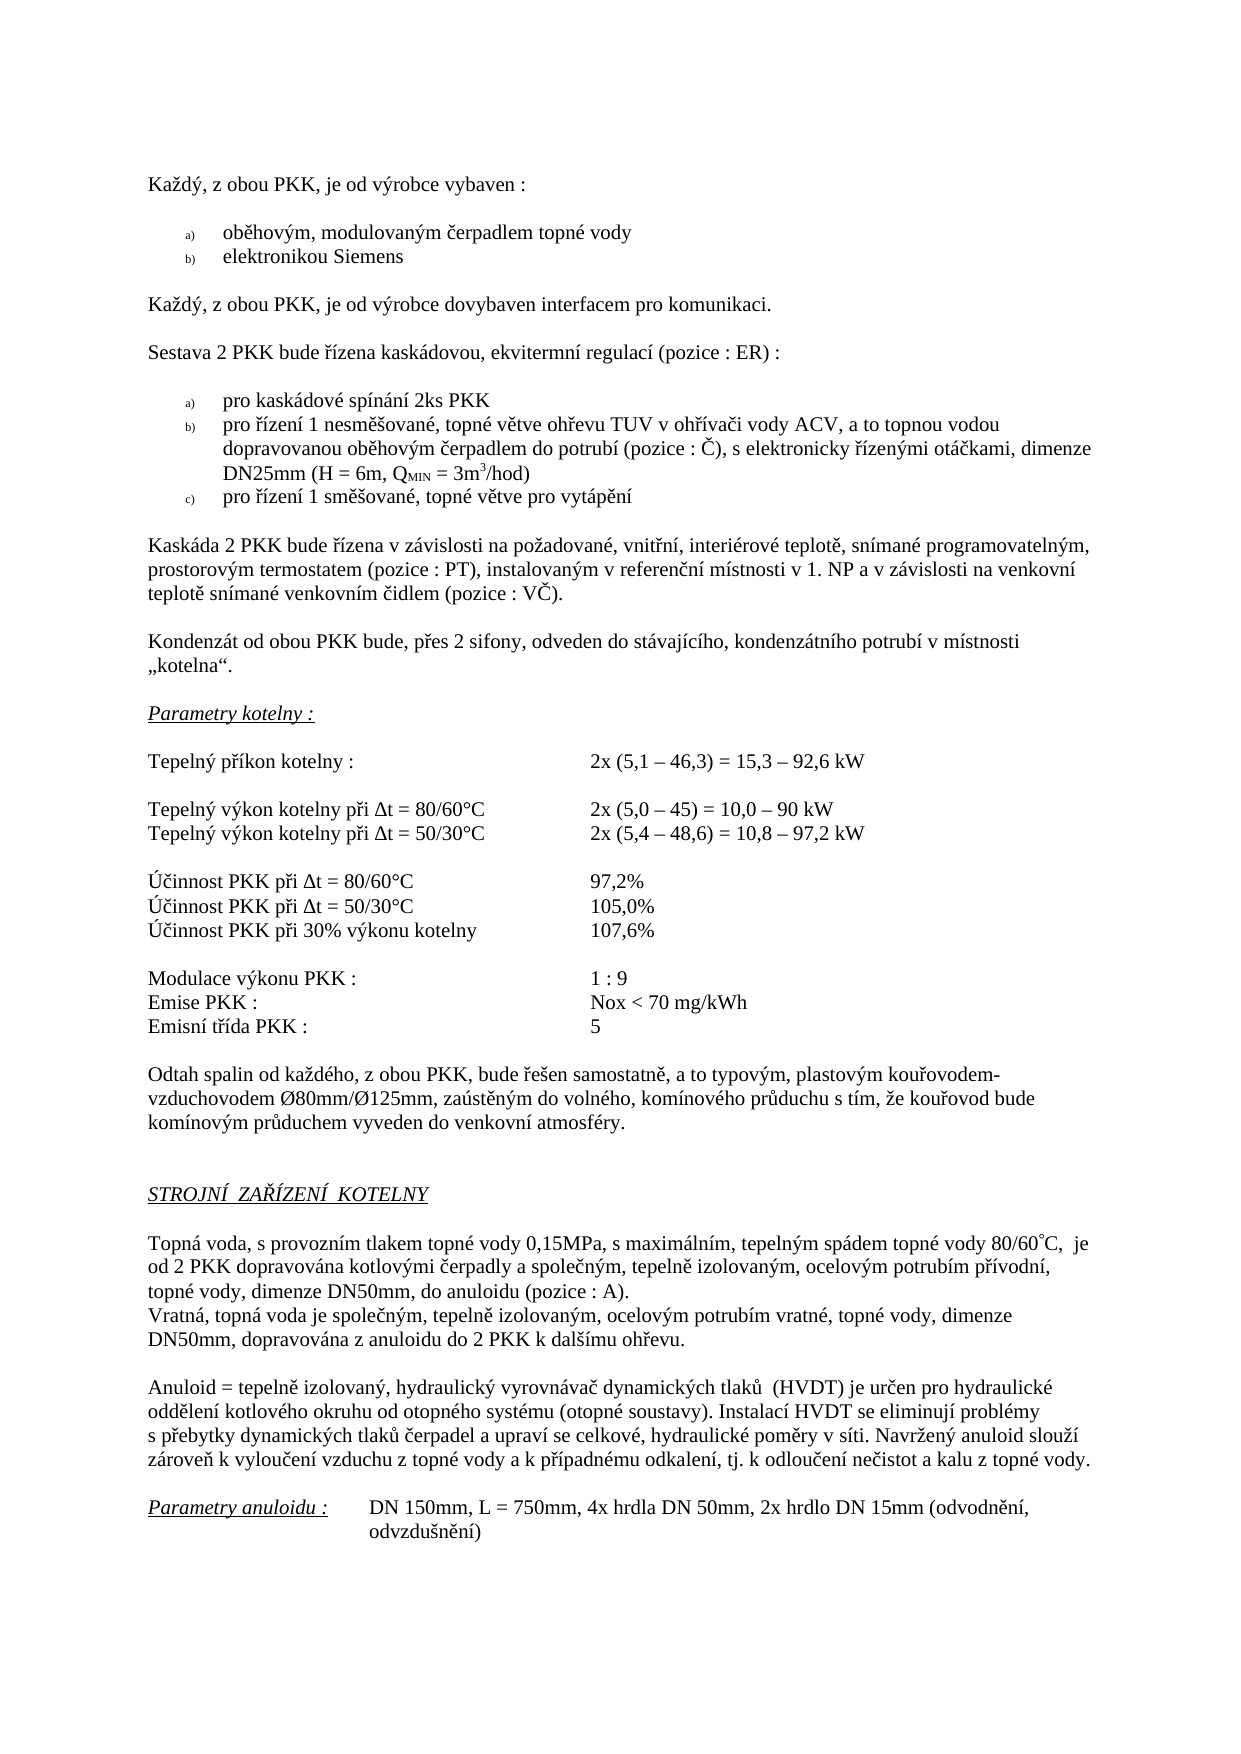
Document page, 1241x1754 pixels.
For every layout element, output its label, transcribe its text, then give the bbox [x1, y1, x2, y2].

text Každý, z obou PKK, je od výrobce vybaven : [148, 172, 1093, 196]
text Účinnost PKK při ∆t = 50/30°C 105,0% [148, 893, 1093, 918]
text Každý, z obou PKK, je od výrobce dovybaven interfacem pro komunikaci. [148, 292, 1093, 316]
text Kondenzát od obou PKK bude, přes 2 sifony, odveden do stávajícího, kondenzátního potrubí v místnosti „kotelna“. [148, 629, 1093, 677]
text Anuloid = tepelně izolovaný, hydraulický vyrovnávač dynamických tlaků (HVDT) je určen pro hydraulické oddělení kotlového okruhu od otopného systému (otopné soustavy). Instalací HVDT se eliminují problémy s přebytky dynamických tlaků čerpadel a upraví se celkové, hydraulické poměry v síti. Navržený anuloid slouží zároveň k vyloučení vzduchu z topné vody a k případnému odkalení, tj. k odloučení nečistot a kalu z topné vody. [148, 1375, 1093, 1471]
text STROJNÍ ZAŘÍZENÍ KOTELNY [148, 1182, 1093, 1206]
list elektronikou Siemens [185, 244, 1093, 268]
text Emisní třída PKK : 5 [148, 1014, 1093, 1038]
text Vratná, topná voda je společným, tepelně izolovaným, ocelovým potrubím vratné, topné vody, dimenze DN50mm, dopravována z anuloidu do 2 PKK k dalšímu ohřevu. [148, 1303, 1093, 1351]
text Sestava 2 PKK bude řízena kaskádovou, ekvitermní regulací (pozice : ER) : [148, 340, 1093, 364]
text Modulace výkonu PKK : 1 : 9 [148, 966, 1093, 990]
text Tepelný příkon kotelny : 2x (5,1 – 46,3) = 15,3 – 92,6 kW [148, 749, 1093, 773]
text Účinnost PKK při 30% výkonu kotelny 107,6% [148, 918, 1093, 942]
list pro řízení 1 nesměšované, topné větve ohřevu TUV v ohřívači vody ACV, a to topnou vodou dopravovanou oběhovým čerpadlem do potrubí (pozice : Č), s elektronicky řízenými otáčkami, dimenze DN25mm (H = 6m, QMIN = 3m3/hod) [185, 412, 1093, 484]
text Emise PKK : Nox < 70 mg/kWh [148, 990, 1093, 1014]
text Topná voda, s provozním tlakem topné vody 0,15MPa, s maximálním, tepelným spádem topné vody 80/60C, je od 2 PKK dopravována kotlovými čerpadly a společným, tepelně izolovaným, ocelovým potrubím přívodní, topné vody, dimenze DN50mm, do anuloidu (pozice : A). [148, 1230, 1093, 1303]
list oběhovým, modulovaným čerpadlem topné vody [185, 220, 1093, 244]
list pro kaskádové spínání 2ks PKK [185, 388, 1093, 412]
text Účinnost PKK při ∆t = 80/60°C 97,2% [148, 869, 1093, 893]
text Parametry kotelny : [148, 701, 1093, 725]
text Parametry anuloidu : DN 150mm, L = 750mm, 4x hrdla DN 50mm, 2x hrdlo DN 15mm (odvodnění, odvzdušnění) [148, 1495, 1093, 1543]
text Tepelný výkon kotelny při ∆t = 50/30°C 2x (5,4 – 48,6) = 10,8 – 97,2 kW [148, 821, 1093, 845]
text Kaskáda 2 PKK bude řízena v závislosti na požadované, vnitřní, interiérové teplotě, snímané programovatelným, prostorovým termostatem (pozice : PT), instalovaným v referenční místnosti v 1. NP a v závislosti na venkovní teplotě snímané venkovním čidlem (pozice : VČ). [148, 533, 1093, 605]
text Odtah spalin od každého, z obou PKK, bude řešen samostatně, a to typovým, plastovým kouřovodem-vzduchovodem Ø80mm/Ø125mm, zaústěným do volného, komínového průduchu s tím, že kouřovod bude komínovým průduchem vyveden do venkovní atmosféry. [148, 1062, 1093, 1134]
text Tepelný výkon kotelny při ∆t = 80/60°C 2x (5,0 – 45) = 10,0 – 90 kW [148, 797, 1093, 821]
list pro řízení 1 směšované, topné větve pro vytápění [185, 484, 1093, 508]
